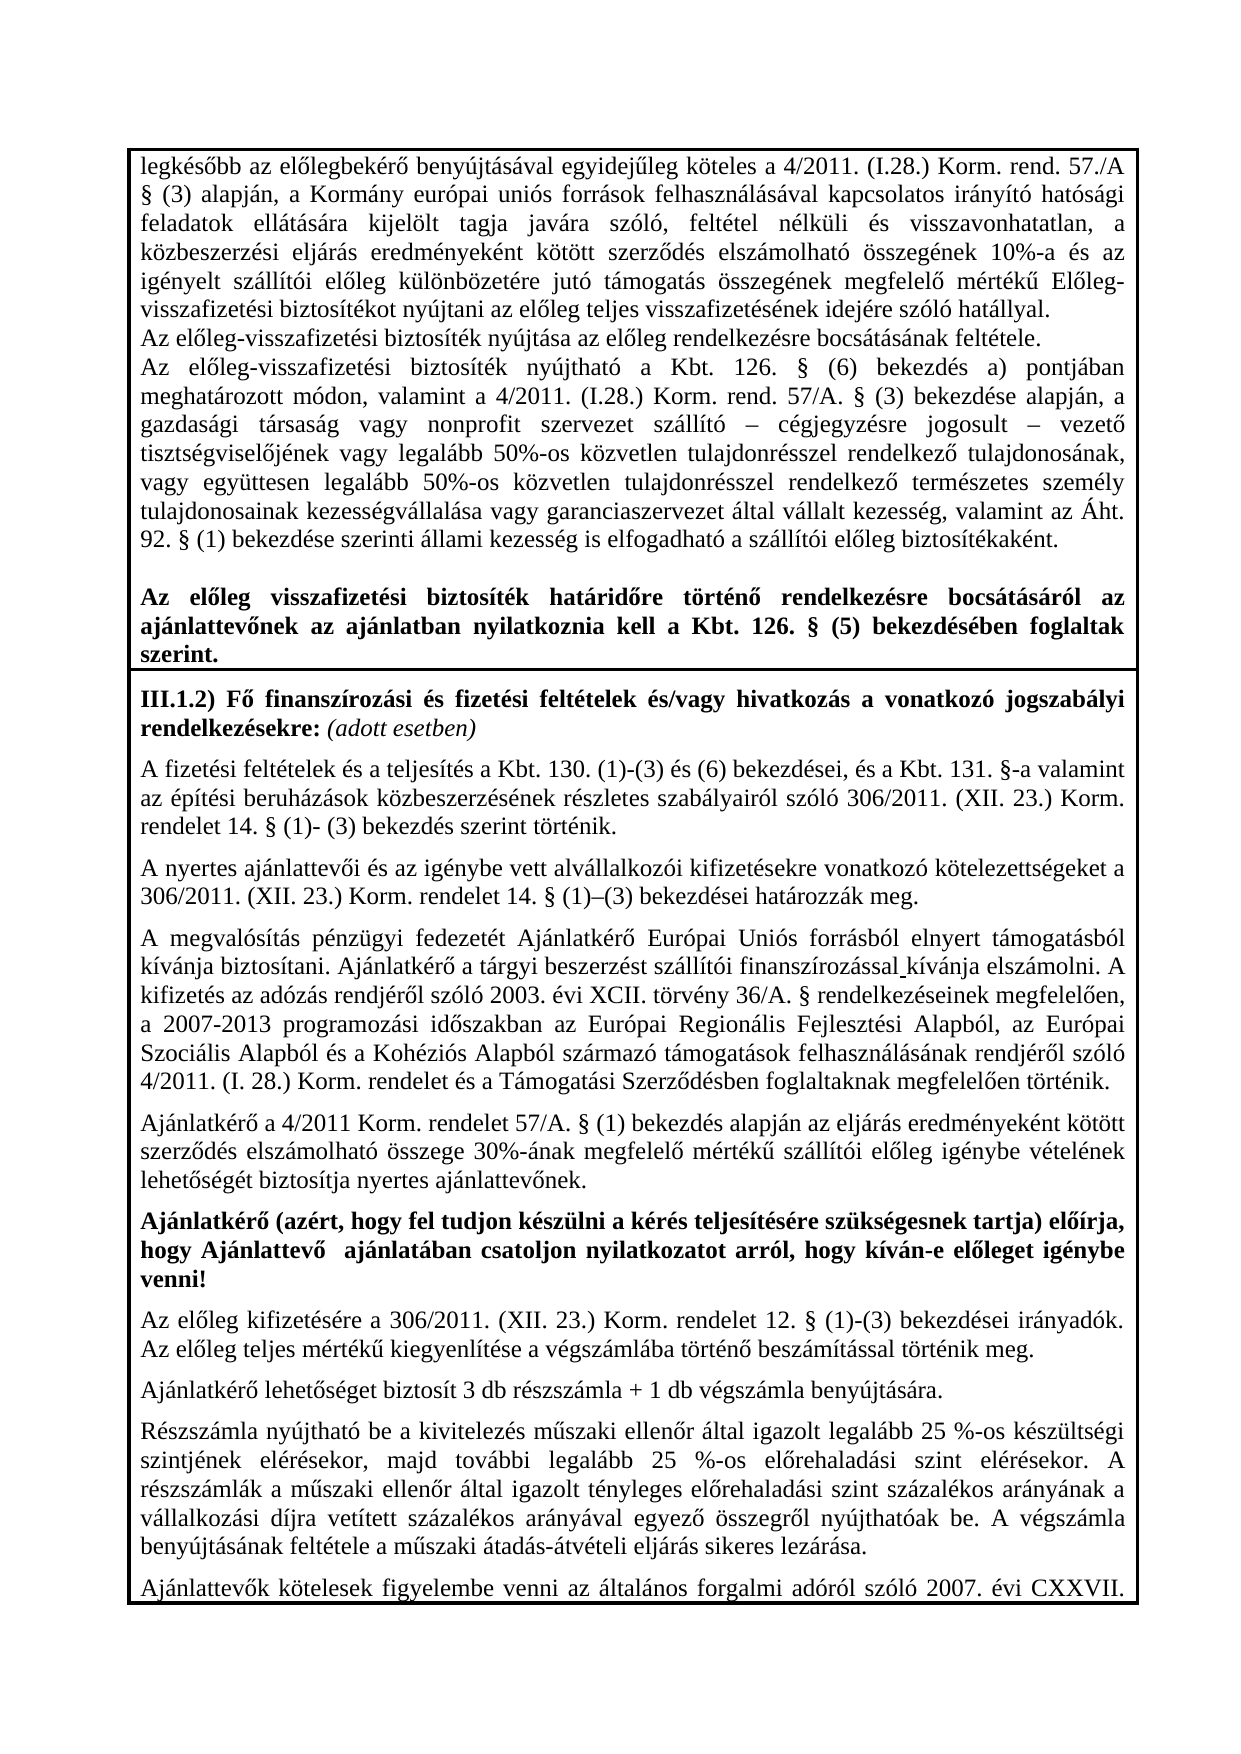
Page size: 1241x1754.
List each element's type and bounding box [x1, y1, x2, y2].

table_cell [131, 671, 1136, 1601]
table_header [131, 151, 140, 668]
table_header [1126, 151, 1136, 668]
